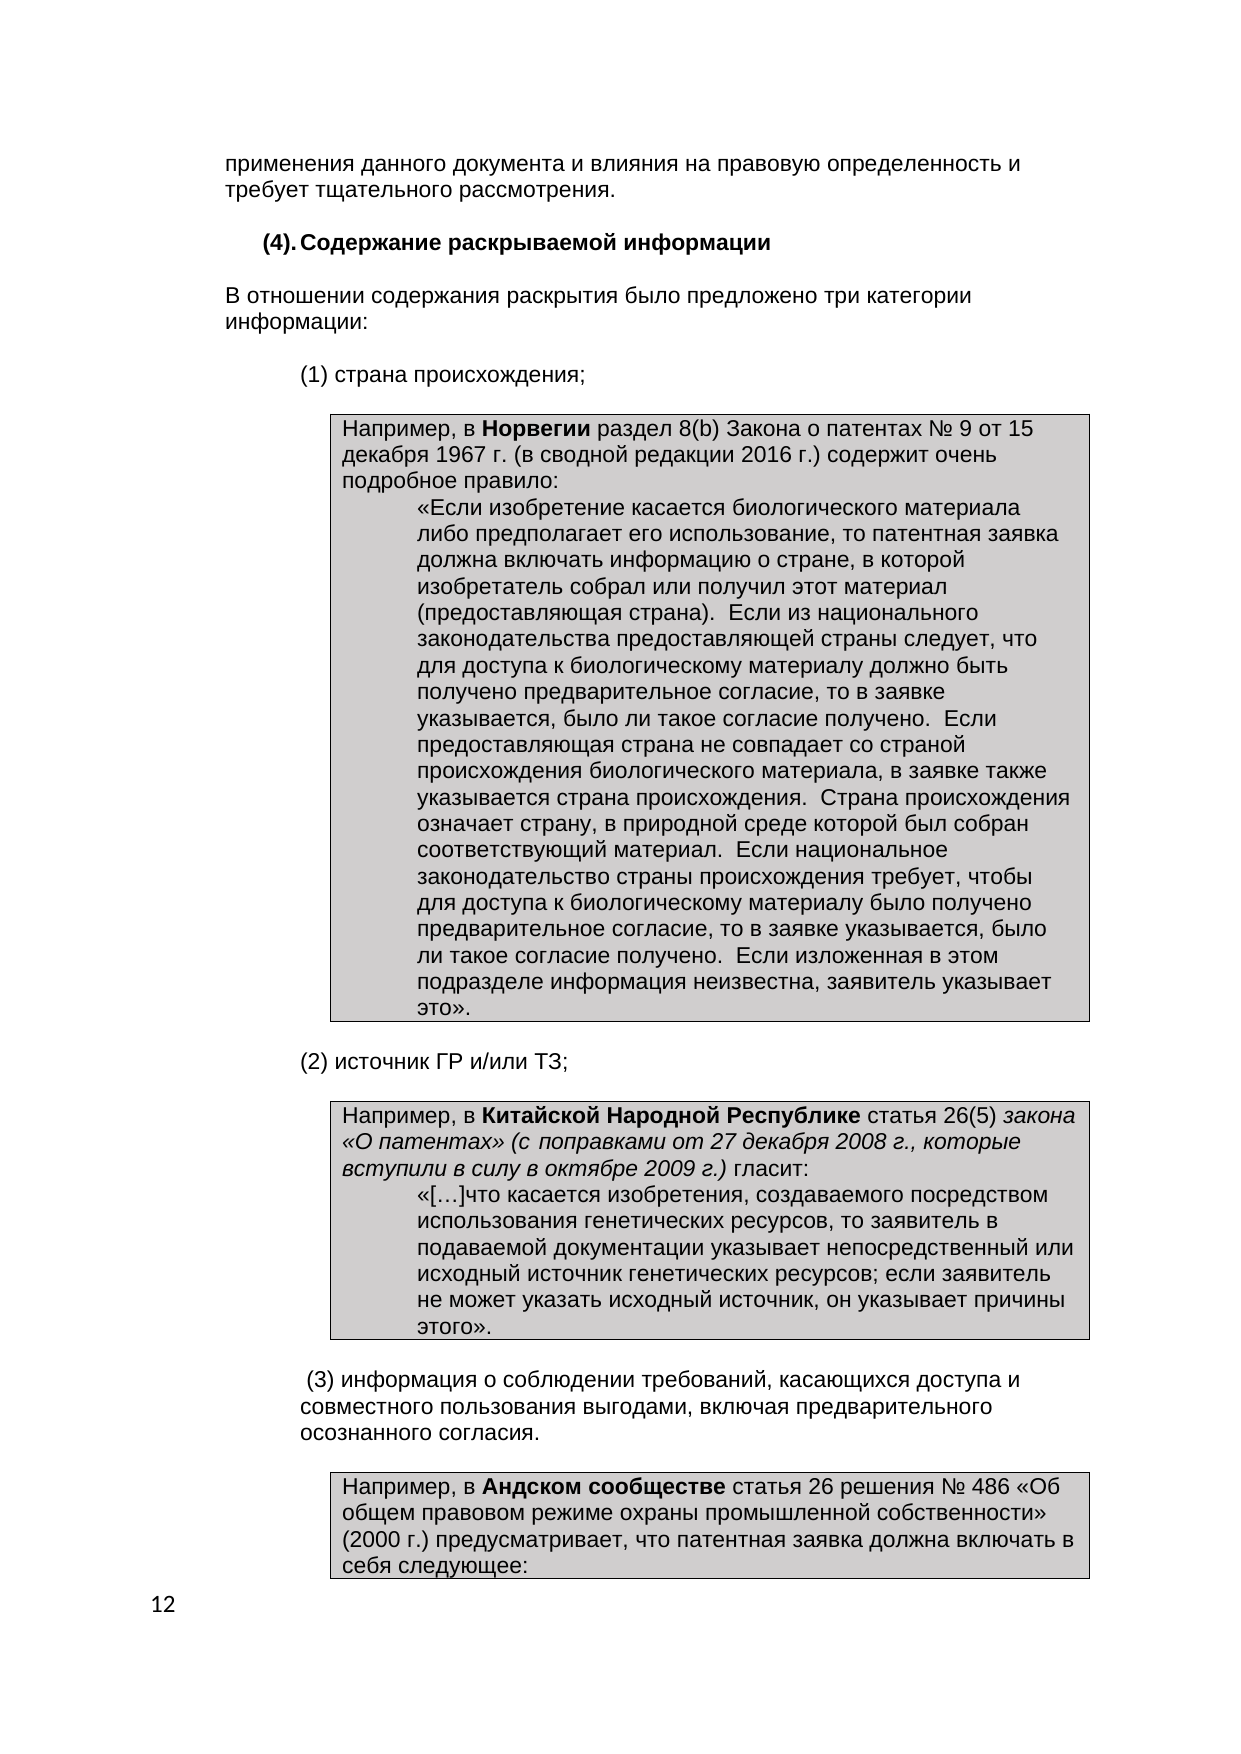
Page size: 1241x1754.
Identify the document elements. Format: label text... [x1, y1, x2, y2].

table_header Например, в Норвегии раздел 8(b) Закона о патентах № 9 от 15 декабря 1967 г. (в сводной редакции 2016 г.) содержит очень подробное правило: «Если изобретение касается биологического материала либо предполагает его использование, то патентная заявка должна включать информацию о стране, в которой изобретатель собрал или получил этот материал (предоставляющая страна). Если из национального законодательства предоставляющей страны следует, что для доступа к биологическому материалу должно быть получено предварительное согласие, то в заявке указывается, было ли такое согласие получено. Если предоставляющая страна не совпадает со страной происхождения биологического материала, в заявке также указывается страна происхождения. Страна происхождения означает страну, в природной среде которой был собран соответствующий материал. Если национальное законодательство страны происхождения требует, чтобы для доступа к биологическому материалу было получено предварительное согласие, то в заявке указывается, было ли такое согласие получено. Если изложенная в этом подразделе информация неизвестна, заявитель указывает это». [331, 415, 1089, 1021]
list Содержание раскрываемой информации [262, 229, 1090, 255]
text (2) источник ГР и/или ТЗ; [300, 1048, 1090, 1074]
text (1) страна происхождения; [300, 361, 1090, 387]
text (3) информация о соблюдении требований, касающихся доступа и совместного пользования выгодами, включая предварительного осознанного согласия. [300, 1366, 1090, 1446]
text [225, 150, 1090, 203]
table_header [331, 1473, 1089, 1578]
table_header Например, в Китайской Народной Республике статья 26(5) закона «О патентах» (с поправками от 27 декабря 2008 г., которые вступили в силу в октябре 2009 г.) гласит: «[…]что касается изобретения, создаваемого посредством использования генетических ресурсов, то заявитель в подаваемой документации указывает непосредственный или исходный источник генетических ресурсов; если заявитель не может указать исходный источник, он указывает причины этого». [331, 1102, 1089, 1339]
text В отношении содержания раскрытия было предложено три категории информации: [225, 282, 1090, 334]
